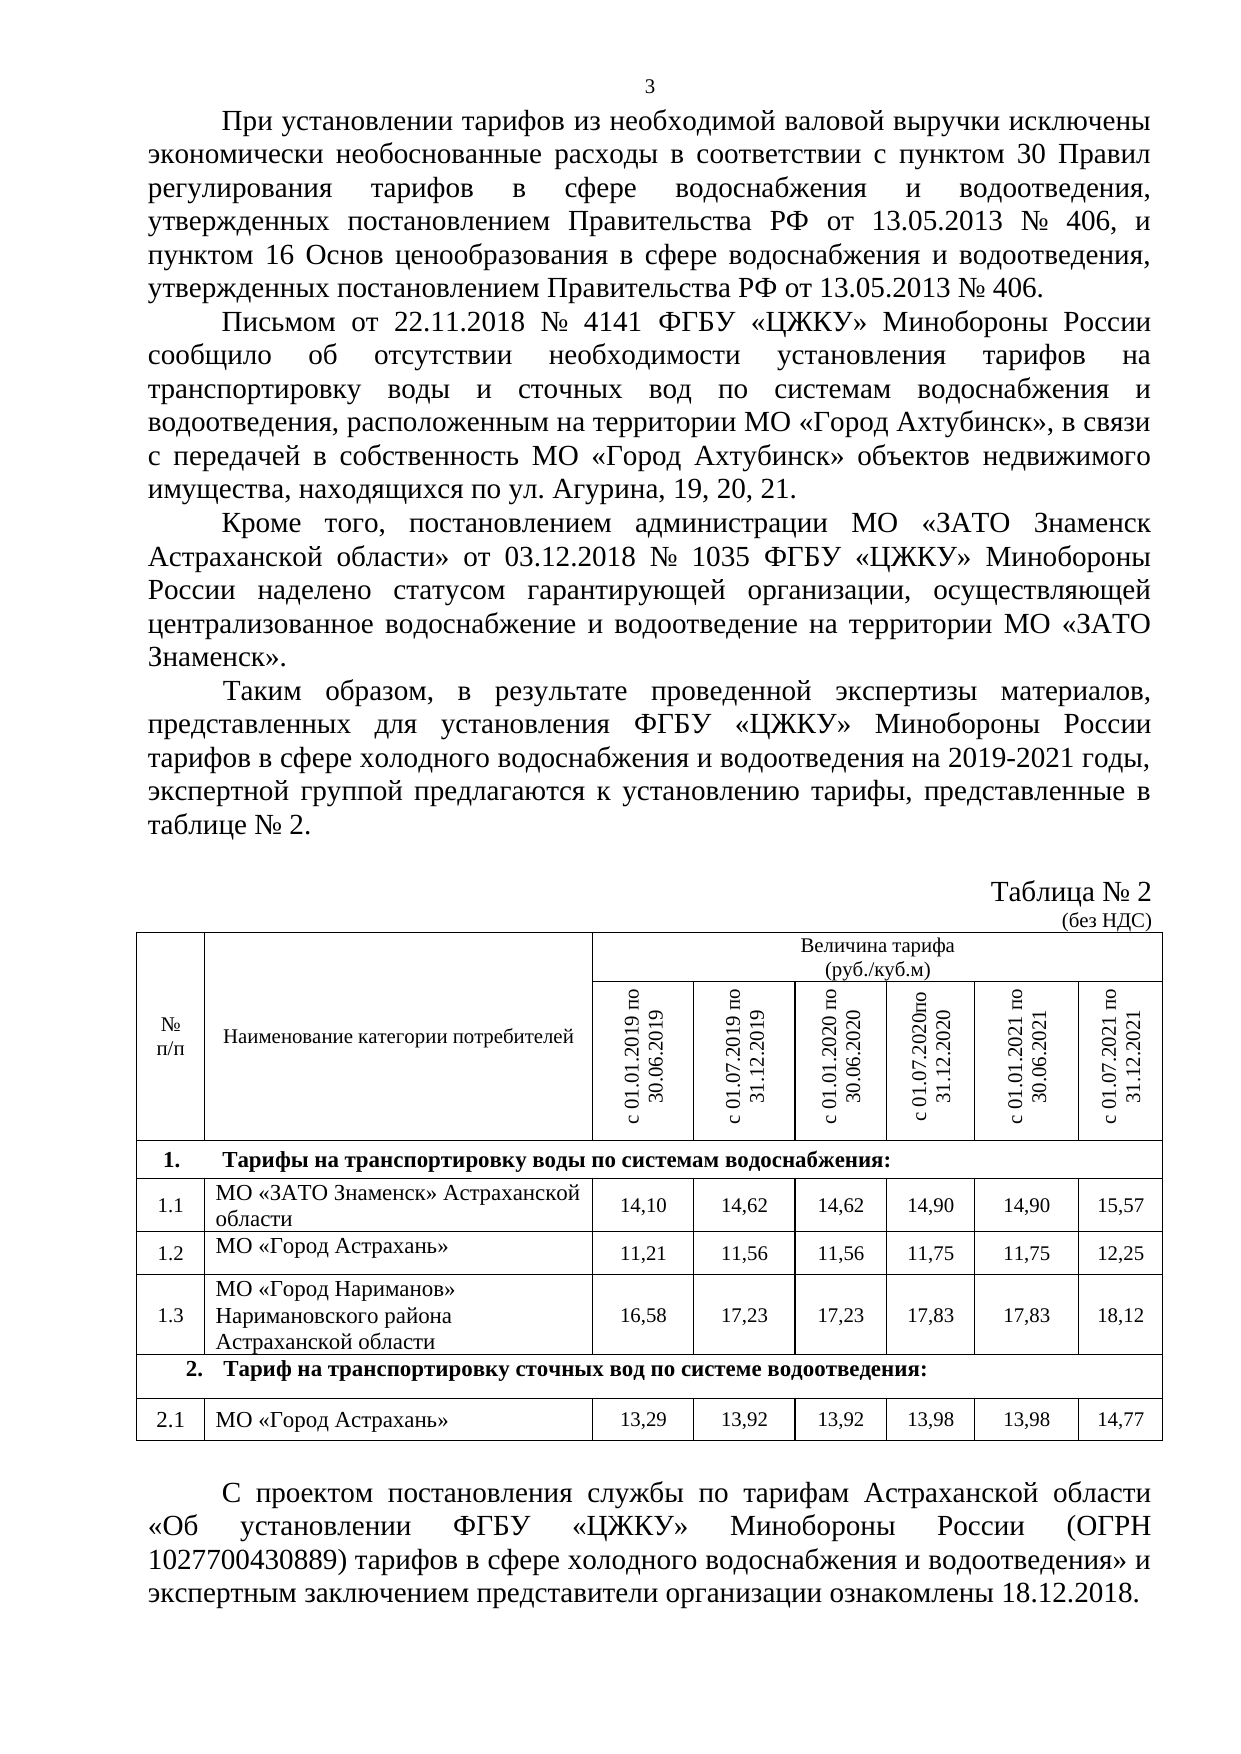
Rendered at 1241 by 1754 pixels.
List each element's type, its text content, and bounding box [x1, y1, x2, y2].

table_cell 15,57 [1079, 1179, 1162, 1231]
text При установлении тарифов из необходимой валовой выручки исключены экономически необоснованные расходы в соответствии с пунктом 30 Правил регулирования тарифов в сфере водоснабжения и водоотведения, утвержденных постановлением Правительства РФ от 13.05.2013 № 406, и пунктом 16 Основ ценообразования в сфере водоснабжения и водоотведения, утвержденных постановлением Правительства РФ от 13.05.2013 № 406. [148, 103, 1152, 304]
table_cell 14,62 [694, 1179, 794, 1231]
table_cell 13,98 [975, 1399, 1078, 1440]
table_cell 11,56 [694, 1232, 794, 1274]
table_cell 13,98 [887, 1399, 974, 1440]
table_cell 12,25 [1079, 1232, 1162, 1274]
table_cell 14,90 [975, 1179, 1078, 1231]
table_cell МО «Город Астрахань» [205, 1232, 592, 1274]
table_cell Тарифы на транспортировку воды по системам водоснабжения: [137, 1141, 1162, 1177]
table_header № п/п [137, 933, 204, 1140]
table_header Наименование категории потребителей [205, 933, 592, 1140]
table_cell с 01.01.2020 по 30.06.2020 [796, 982, 886, 1140]
table_cell с 01.07.2020по 31.12.2020 [887, 982, 974, 1140]
table_cell 14,77 [1079, 1399, 1162, 1440]
table_cell 11,75 [887, 1232, 974, 1274]
table_cell 1.1 [137, 1179, 204, 1231]
table_cell 17,23 [694, 1275, 794, 1354]
table_cell 17,83 [887, 1275, 974, 1354]
table_cell с 01.01.2021 по 30.06.2021 [975, 982, 1078, 1140]
table_cell 11,56 [796, 1232, 886, 1274]
text Письмом от 22.11.2018 № 4141 ФГБУ «ЦЖКУ» Минобороны России сообщило об отсутствии необходимости установления тарифов на транспортировку воды и сточных вод по системам водоснабжения и водоотведения, расположенным на территории МО «Город Ахтубинск», в связи с передачей в собственность МО «Город Ахтубинск» объектов недвижимого имущества, находящихся по ул. Агурина, 19, 20, 21. [148, 304, 1152, 505]
table_cell 1.2 [137, 1232, 204, 1274]
table_header Величина тарифа (руб./куб.м) [593, 933, 1162, 981]
table_cell 14,62 [796, 1179, 886, 1231]
table_cell 14,10 [593, 1179, 693, 1231]
text Кроме того, постановлением администрации МО «ЗАТО Знаменск Астраханской области» от 03.12.2018 № 1035 ФГБУ «ЦЖКУ» Минобороны России наделено статусом гарантирующей организации, осуществляющей централизованное водоснабжение и водоотведение на территории МО «ЗАТО Знаменск». [148, 505, 1152, 673]
table_cell 13,92 [796, 1399, 886, 1440]
table_cell Тариф на транспортировку сточных вод по системе водоотведения: [137, 1355, 1162, 1397]
table_cell с 01.01.2019 по 30.06.2019 [593, 982, 693, 1140]
table_cell 17,83 [975, 1275, 1078, 1354]
table_cell МО «ЗАТО Знаменск» Астраханской области [205, 1179, 592, 1231]
table_cell 18,12 [1079, 1275, 1162, 1354]
table_cell с 01.07.2021 по 31.12.2021 [1079, 982, 1162, 1140]
table_cell МО «Город Нариманов» Наримановского района Астраханской области [205, 1275, 592, 1354]
text Таблица № 2 [148, 874, 1152, 908]
text (без НДС) [148, 908, 1152, 932]
table_cell 14,90 [887, 1179, 974, 1231]
text Таким образом, в результате проведенной экспертизы материалов, представленных для установления ФГБУ «ЦЖКУ» Минобороны России тарифов в сфере холодного водоснабжения и водоотведения на 2019-2021 годы, экспертной группой предлагаются к установлению тарифы, представленные в таблице № 2. [148, 673, 1152, 841]
table_cell 16,58 [593, 1275, 693, 1354]
table_cell 13,92 [694, 1399, 794, 1440]
text С проектом постановления службы по тарифам Астраханской области «Об установлении ФГБУ «ЦЖКУ» Минобороны России (ОГРН 1027700430889) тарифов в сфере холодного водоснабжения и водоотведения» и экспертным заключением представители организации ознакомлены 18.12.2018. [148, 1475, 1152, 1609]
table_cell 13,29 [593, 1399, 693, 1440]
table_cell 17,23 [796, 1275, 886, 1354]
table_cell МО «Город Астрахань» [205, 1399, 592, 1440]
table_cell 11,21 [593, 1232, 693, 1274]
table_cell 11,75 [975, 1232, 1078, 1274]
table_cell с 01.07.2019 по 31.12.2019 [694, 982, 794, 1140]
table_cell 2.1 [137, 1399, 204, 1440]
table_cell 1.3 [137, 1275, 204, 1354]
